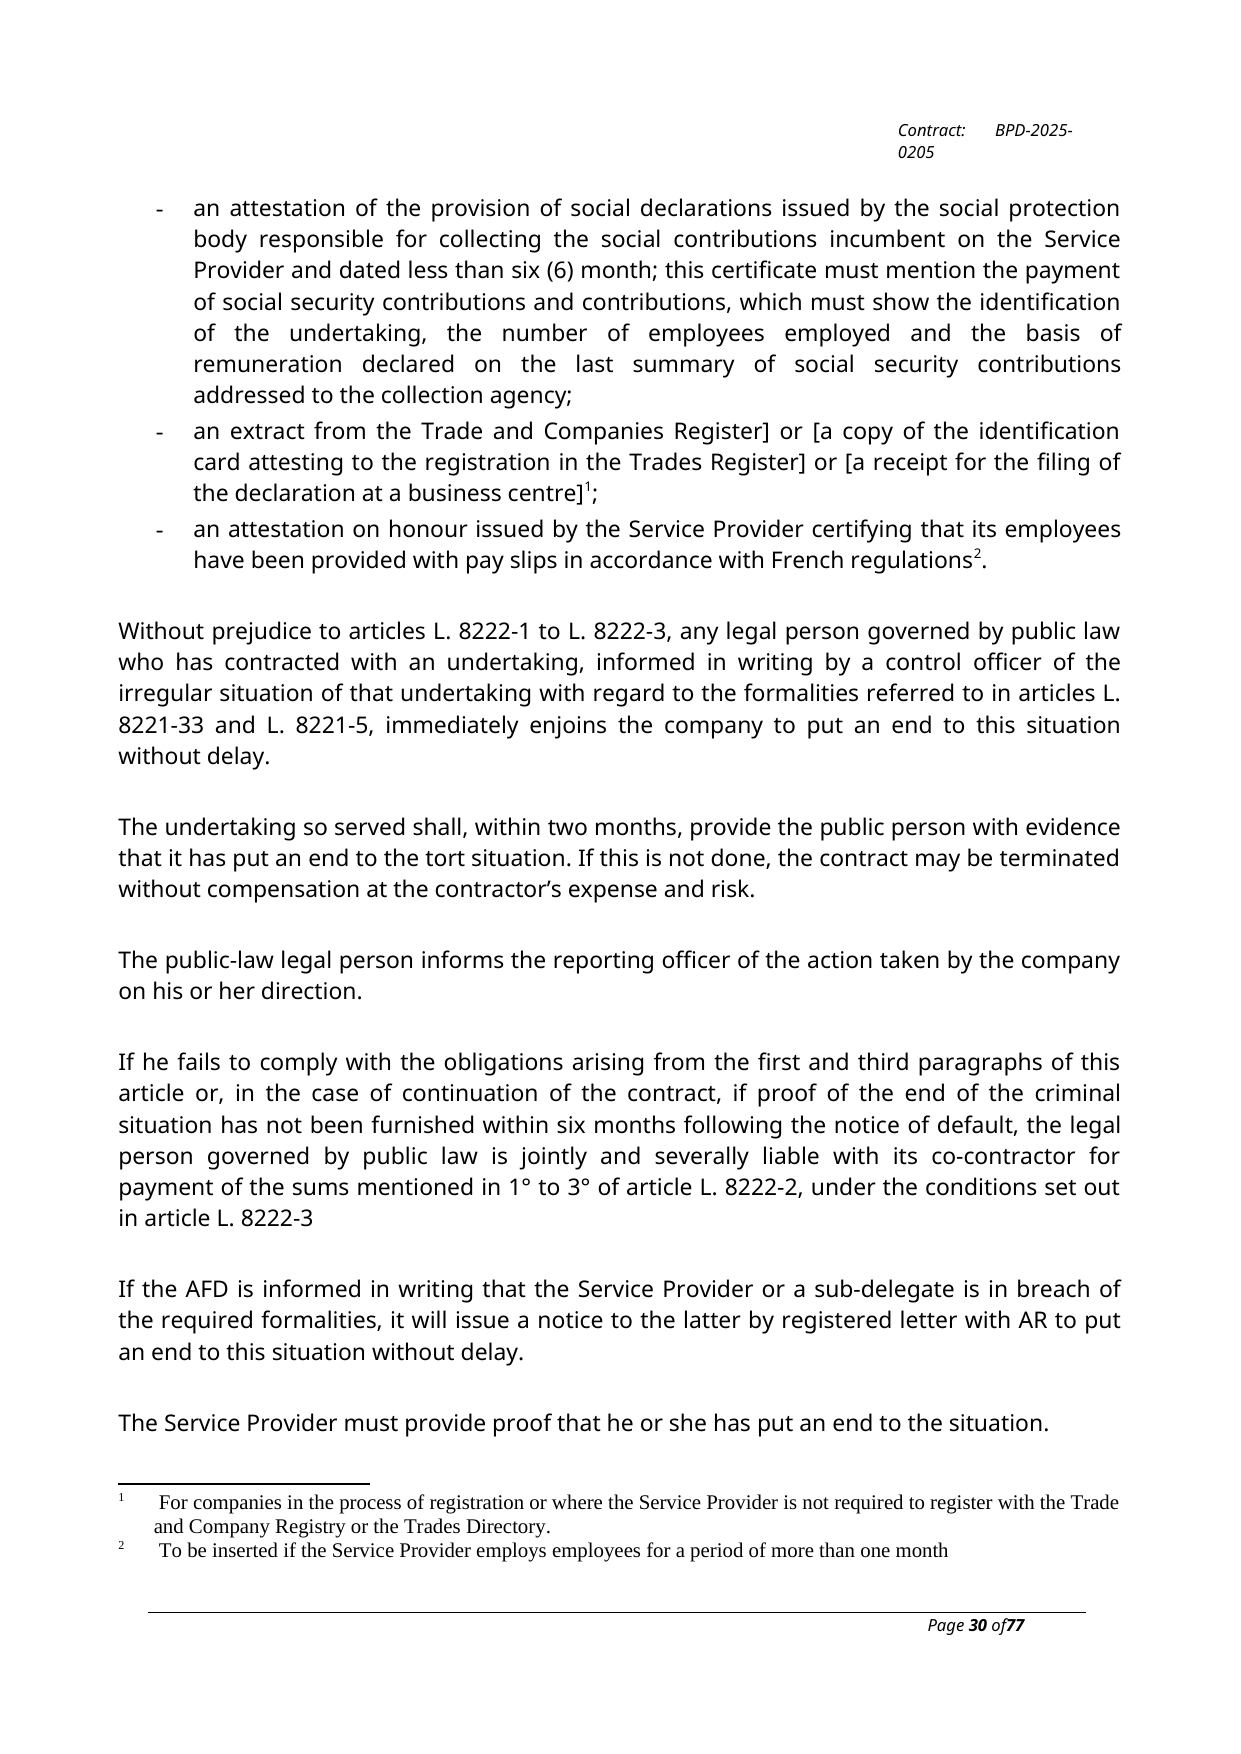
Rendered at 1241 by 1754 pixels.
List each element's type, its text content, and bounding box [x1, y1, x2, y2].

list an attestation of the provision of social declarations issued by the social protection body responsible for collecting the social contributions incumbent on the Service Provider and dated less than six (6) month; this certificate must mention the payment of social security contributions and contributions, which must show the identification of the undertaking, the number of employees employed and the basis of remuneration declared on the last summary of social security contributions addressed to the collection agency; [156, 192, 1122, 411]
list an attestation on honour issued by the Service Provider certifying that its employees have been provided with pay slips in accordance with French regulations. [156, 513, 1122, 575]
text The Service Provider must provide proof that he or she has put an end to the situation. [118, 1407, 1122, 1438]
text If the AFD is informed in writing that the Service Provider or a sub-delegate is in breach of the required formalities, it will issue a notice to the latter by registered letter with AR to put an end to this situation without delay. [118, 1273, 1122, 1367]
text The public-law legal person informs the reporting officer of the action taken by the company on his or her direction. [118, 944, 1122, 1007]
text The undertaking so served shall, within two months, provide the public person with evidence that it has put an end to the tort situation. If this is not done, the contract may be terminated without compensation at the contractor’s expense and risk. [118, 811, 1122, 904]
list an extract from the Trade and Companies Register] or [a copy of the identification card attesting to the registration in the Trades Register] or [a receipt for the filing of the declaration at a business centre]; [156, 415, 1122, 509]
text If he fails to comply with the obligations arising from the first and third paragraphs of this article or, in the case of continuation of the contract, if proof of the end of the criminal situation has not been furnished within six months following the notice of default, the legal person governed by public law is jointly and severally liable with its co-contractor for payment of the sums mentioned in 1° to 3° of article L. 8222-2, under the conditions set out in article L. 8222-3 [118, 1046, 1122, 1234]
text Without prejudice to articles L. 8222-1 to L. 8222-3, any legal person governed by public law who has contracted with an undertaking, informed in writing by a control officer of the irregular situation of that undertaking with regard to the formalities referred to in articles L. 8221-33 and L. 8221-5, immediately enjoins the company to put an end to this situation without delay. [118, 615, 1122, 771]
